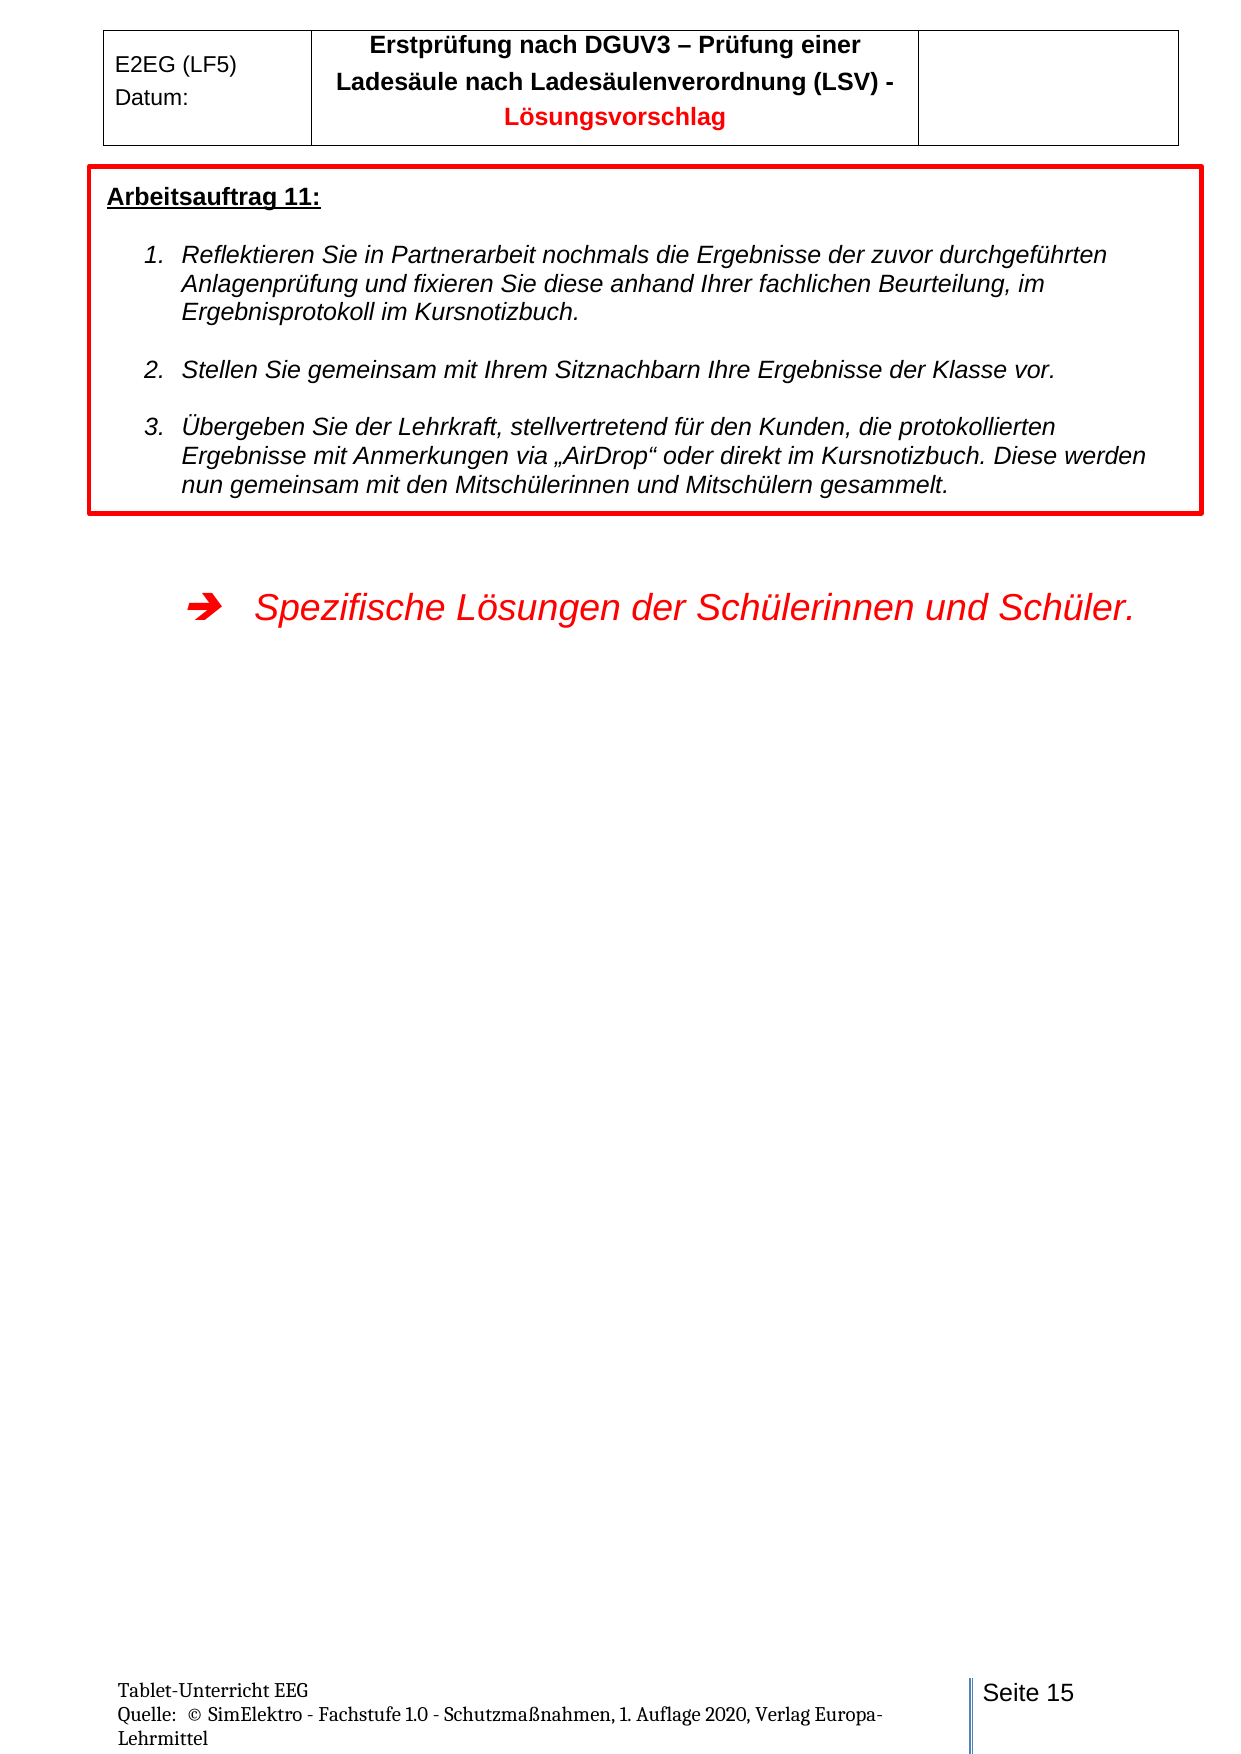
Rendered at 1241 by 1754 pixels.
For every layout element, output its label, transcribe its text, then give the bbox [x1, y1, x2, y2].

list Übergeben Sie der Lehrkraft, stellvertretend für den Kunden, die protokollierten Ergebnisse mit Anmerkungen via „AirDrop“ oder direkt im Kursnotizbuch. Diese werden nun gemeinsam mit den Mitschülerinnen und Mitschülern gesammelt. [144, 412, 1187, 498]
list Spezifische Lösungen der Schülerinnen und Schüler. [181, 585, 1187, 628]
list Reflektieren Sie in Partnerarbeit nochmals die Ergebnisse der zuvor durchgeführten Anlagenprüfung und fixieren Sie diese anhand Ihrer fachlichen Beurteilung, im Ergebnisprotokoll im Kursnotizbuch. [144, 240, 1187, 326]
list Stellen Sie gemeinsam mit Ihrem Sitznachbarn Ihre Ergebnisse der Klasse vor. [144, 355, 1187, 383]
text Arbeitsauftrag 11: [106, 182, 1187, 211]
